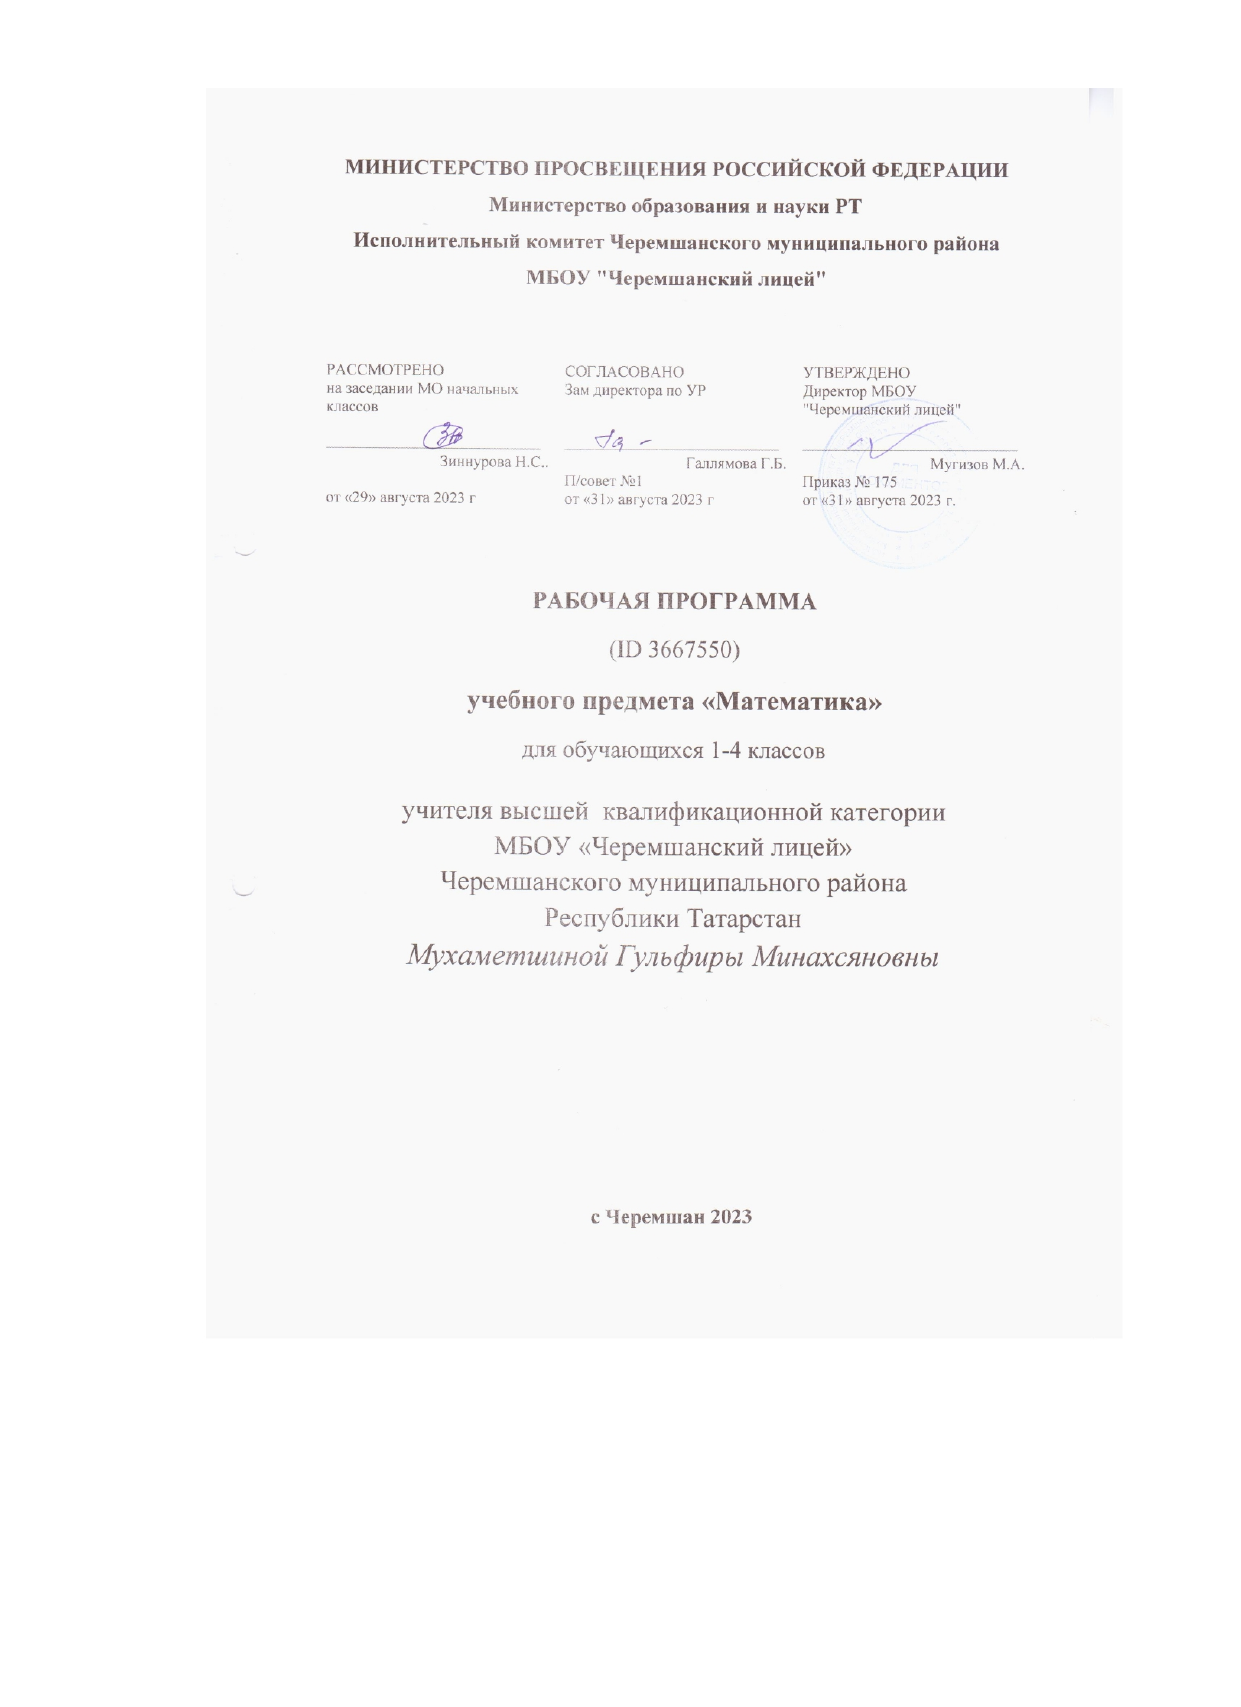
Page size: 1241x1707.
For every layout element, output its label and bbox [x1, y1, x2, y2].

picture [177, 88, 1152, 1350]
